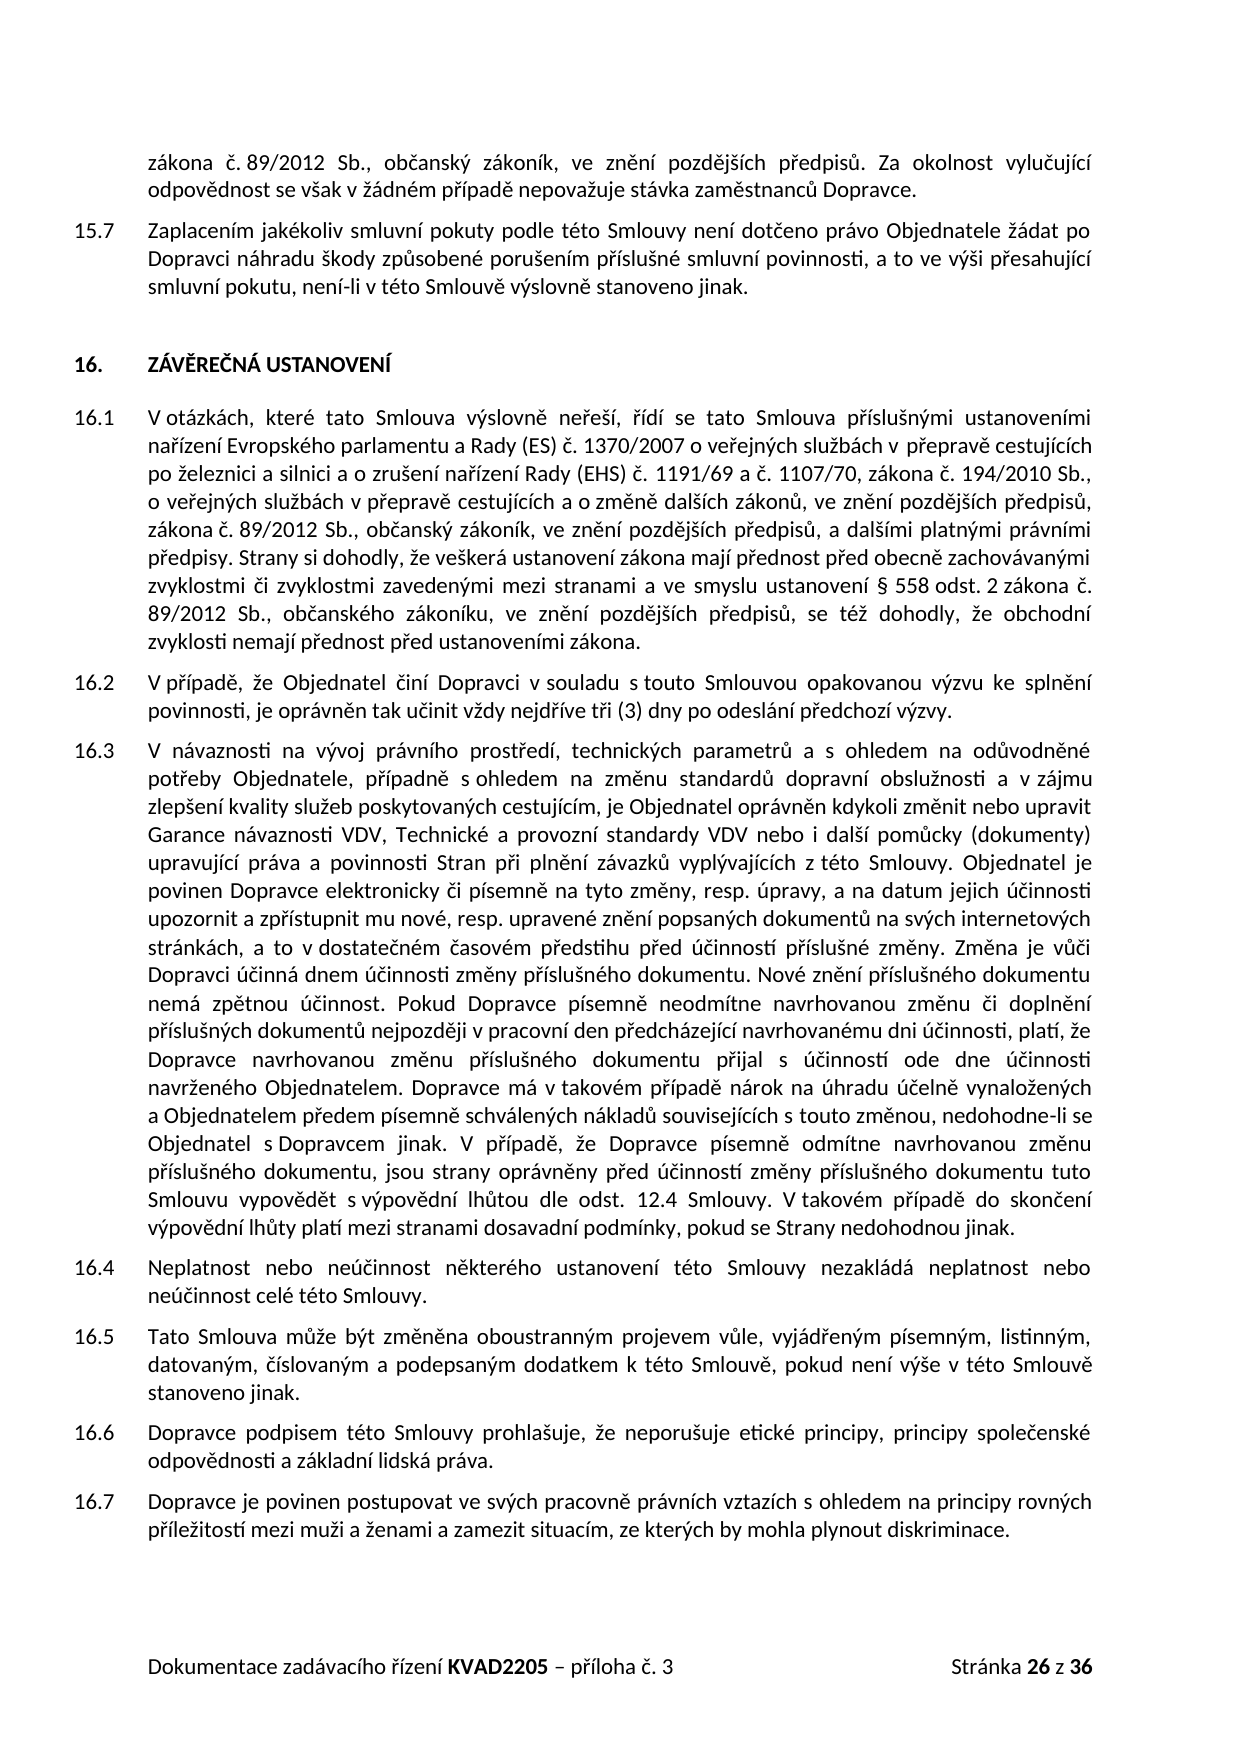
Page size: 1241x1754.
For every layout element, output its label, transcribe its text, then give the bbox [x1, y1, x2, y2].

text Neplatnost nebo neúčinnost některého ustanovení této Smlouvy nezakládá neplatnost nebo neúčinnost celé této Smlouvy. [74, 1253, 1093, 1309]
text V otázkách, které tato Smlouva výslovně neřeší, řídí se tato Smlouva příslušnými ustanoveními nařízení Evropského parlamentu a Rady (ES) č. 1370/2007 o veřejných službách v přepravě cestujících po železnici a silnici a o zrušení nařízení Rady (EHS) č. 1191/69 a č. 1107/70, zákona č. 194/2010 Sb., o veřejných službách v přepravě cestujících a o změně dalších zákonů, ve znění pozdějších předpisů, zákona č. 89/2012 Sb., občanský zákoník, ve znění pozdějších předpisů, a dalšími platnými právními předpisy. Strany si dohodly, že veškerá ustanovení zákona mají přednost před obecně zachovávanými zvyklostmi či zvyklostmi zavedenými mezi stranami a ve smyslu ustanovení § 558 odst. 2 zákona č. 89/2012 Sb., občanského zákoníku, ve znění pozdějších předpisů, se též dohodly, že obchodní zvyklosti nemají přednost před ustanoveními zákona. [74, 403, 1093, 655]
text Tato Smlouva může být změněna oboustranným projevem vůle, vyjádřeným písemným, listinným, datovaným, číslovaným a podepsaným dodatkem k této Smlouvě, pokud není výše v této Smlouvě stanoveno jinak. [74, 1322, 1093, 1406]
text Zaplacením jakékoliv smluvní pokuty podle této Smlouvy není dotčeno právo Objednatele žádat po Dopravci náhradu škody způsobené porušením příslušné smluvní povinnosti, a to ve výši přesahující smluvní pokutu, není-li v této Smlouvě výslovně stanoveno jinak. [74, 216, 1093, 300]
subtitle Závěrečná ustanovení [74, 350, 1093, 378]
text V případě, že Objednatel činí Dopravci v souladu s touto Smlouvou opakovanou výzvu ke splnění povinnosti, je oprávněn tak učinit vždy nejdříve tři (3) dny po odeslání předchozí výzvy. [74, 668, 1093, 724]
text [74, 148, 1093, 204]
text Dopravce je povinen postupovat ve svých pracovně právních vztazích s ohledem na principy rovných příležitostí mezi muži a ženami a zamezit situacím, ze kterých by mohla plynout diskriminace. [74, 1487, 1093, 1543]
text Dopravce podpisem této Smlouvy prohlašuje, že neporušuje etické principy, principy společenské odpovědnosti a základní lidská práva. [74, 1418, 1093, 1474]
text V návaznosti na vývoj právního prostředí, technických parametrů a s ohledem na odůvodněné potřeby Objednatele, případně s ohledem na změnu standardů dopravní obslužnosti a v zájmu zlepšení kvality služeb poskytovaných cestujícím, je Objednatel oprávněn kdykoli změnit nebo upravit Garance návaznosti VDV, Technické a provozní standardy VDV nebo i další pomůcky (dokumenty) upravující práva a povinnosti Stran při plnění závazků vyplývajících z této Smlouvy. Objednatel je povinen Dopravce elektronicky či písemně na tyto změny, resp. úpravy, a na datum jejich účinnosti upozornit a zpřístupnit mu nové, resp. upravené znění popsaných dokumentů na svých internetových stránkách, a to v dostatečném časovém předstihu před účinností příslušné změny. Změna je vůči Dopravci účinná dnem účinnosti změny příslušného dokumentu. Nové znění příslušného dokumentu nemá zpětnou účinnost. Pokud Dopravce písemně neodmítne navrhovanou změnu či doplnění příslušných dokumentů nejpozději v pracovní den předcházející navrhovanému dni účinnosti, platí, že Dopravce navrhovanou změnu příslušného dokumentu přijal s účinností ode dne účinnosti navrženého Objednatelem. Dopravce má v takovém případě nárok na úhradu účelně vynaložených a Objednatelem předem písemně schválených nákladů souvisejících s touto změnou, nedohodne-li se Objednatel s Dopravcem jinak. V případě, že Dopravce písemně odmítne navrhovanou změnu příslušného dokumentu, jsou strany oprávněny před účinností změny příslušného dokumentu tuto Smlouvu vypovědět s výpovědní lhůtou dle odst. 12.4 Smlouvy. V takovém případě do skončení výpovědní lhůty platí mezi stranami dosavadní podmínky, pokud se Strany nedohodnou jinak. [74, 736, 1093, 1241]
